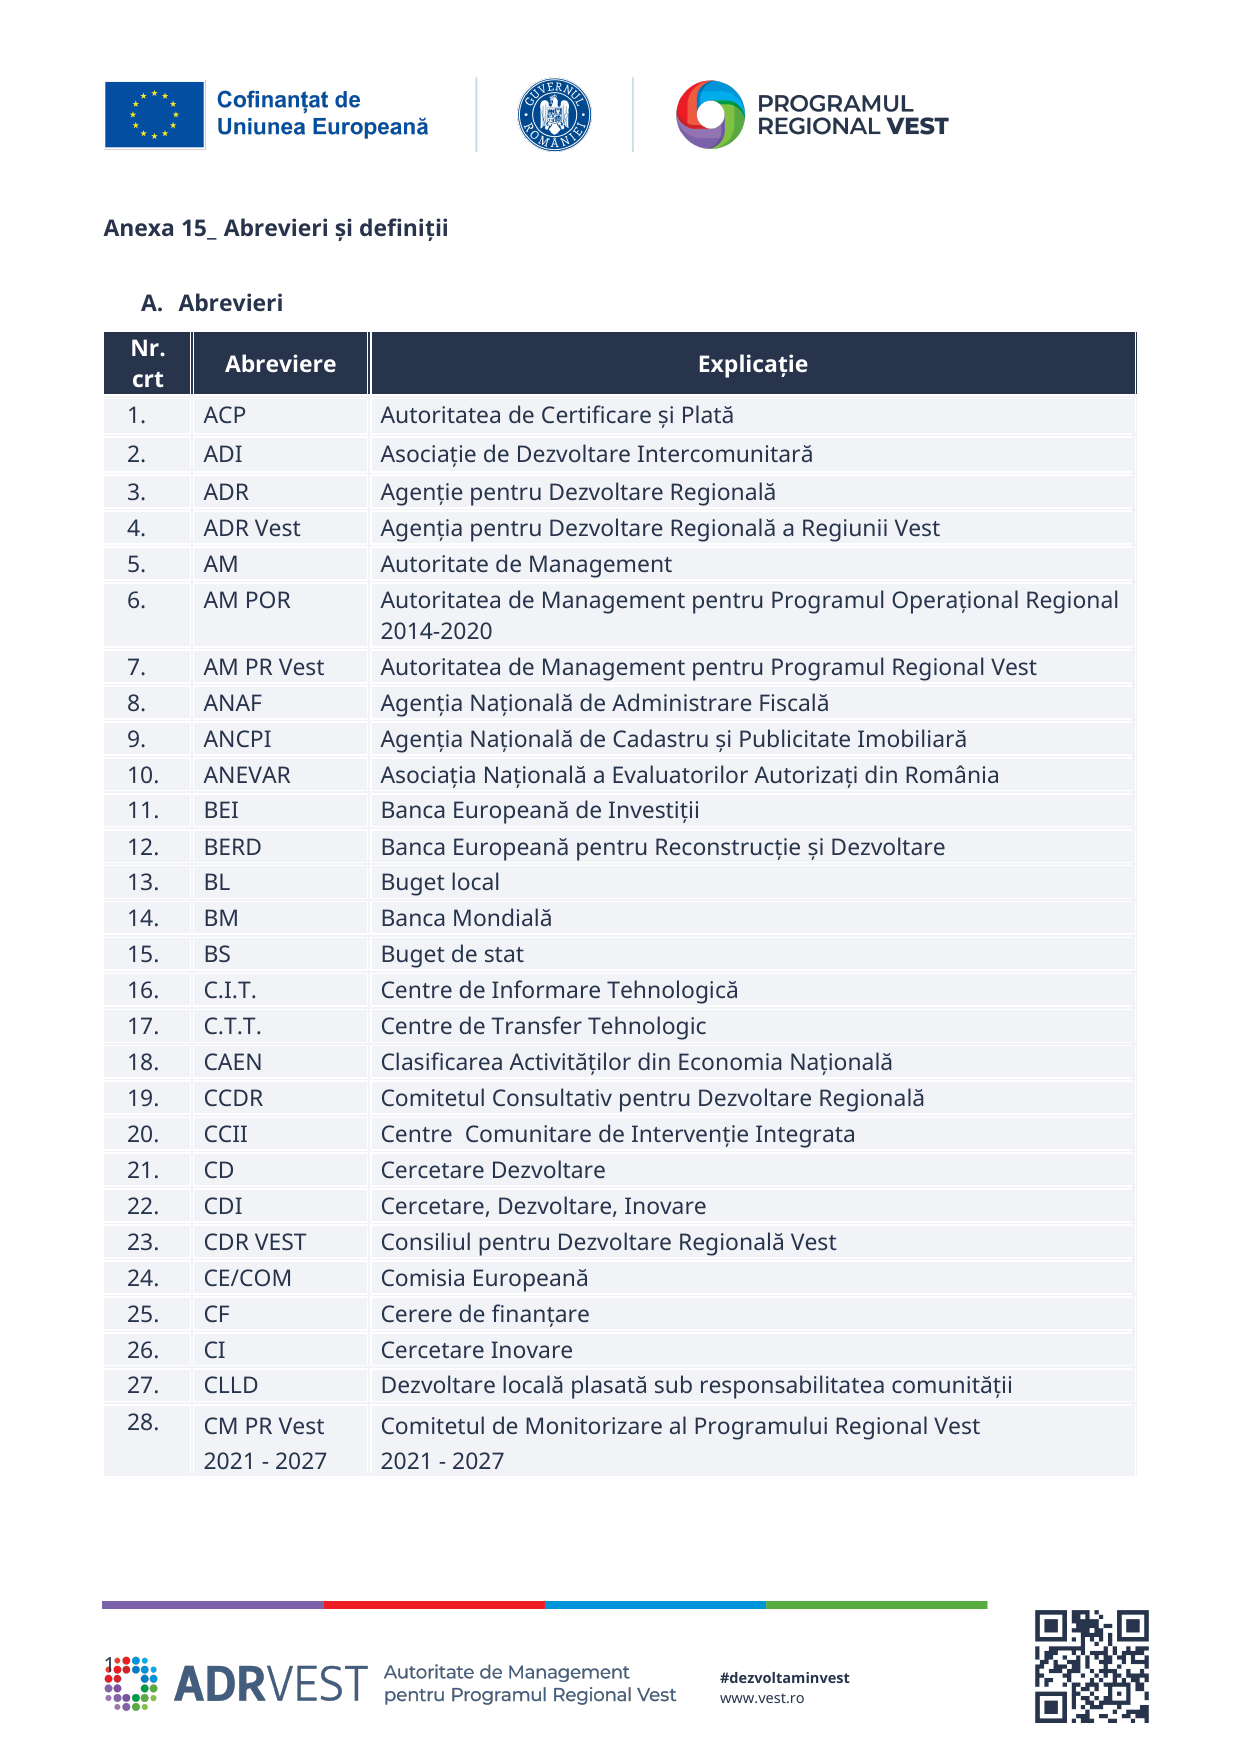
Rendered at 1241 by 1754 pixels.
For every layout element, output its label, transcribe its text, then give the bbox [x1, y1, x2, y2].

table_cell AM PR Vest [194, 651, 367, 682]
table_cell [104, 831, 190, 862]
table_cell [104, 1401, 192, 1476]
table_cell CF [194, 1298, 367, 1329]
table_cell [104, 866, 190, 898]
table_cell [104, 1154, 190, 1185]
table_cell [104, 1226, 190, 1257]
table_cell Centre Comunitare de Intervenție Integrata [369, 1113, 1137, 1149]
table_cell Autoritate de Management [369, 543, 1137, 579]
table_cell [104, 974, 190, 1005]
table_cell Cercetare Inovare [369, 1329, 1137, 1365]
table_cell [104, 548, 190, 579]
table_cell ACP [194, 399, 367, 433]
table_cell Consiliul pentru Dezvoltare Regională Vest [369, 1221, 1137, 1257]
table_cell [104, 687, 190, 718]
table_cell Agenția Națională de Administrare Fiscală [369, 682, 1137, 718]
table_cell [104, 476, 190, 507]
table_cell [104, 759, 190, 790]
table_cell [104, 584, 190, 646]
table_cell [104, 1370, 190, 1401]
table_cell ANAF [194, 687, 367, 718]
table_cell C.I.T. [194, 974, 367, 1005]
table_cell Asociație de Dezvoltare Intercomunitară [369, 433, 1137, 471]
table_cell [104, 1082, 190, 1113]
table_cell [104, 651, 190, 682]
table_cell Comitetul de Monitorizare al Programului Regional Vest 2021 - 2027 [369, 1401, 1137, 1476]
table_cell Cercetare Dezvoltare [369, 1149, 1137, 1185]
picture [767, 1601, 1158, 1732]
table_cell CM PR Vest 2021 - 2027 [192, 1401, 369, 1476]
table_cell [104, 512, 190, 543]
table_cell Buget local [369, 862, 1137, 898]
table_cell CD [194, 1154, 367, 1185]
table_cell [104, 1262, 190, 1293]
table_cell CE/COM [194, 1262, 367, 1293]
table_cell Autoritatea de Certificare și Plată [369, 395, 1137, 433]
table_cell [104, 1190, 190, 1221]
table_cell AM [194, 548, 367, 579]
table_cell Agenția Națională de Cadastru și Publicitate Imobiliară [369, 718, 1137, 754]
table_cell BL [194, 866, 367, 898]
table_cell Agenție pentru Dezvoltare Regională [369, 471, 1137, 507]
table_cell Cerere de finanțare [369, 1293, 1137, 1329]
table_cell BS [194, 938, 367, 969]
table_cell [104, 1010, 190, 1041]
table_header Explicație [372, 332, 1135, 394]
table_cell Autoritatea de Management pentru Programul Operațional Regional 2014-2020 [369, 579, 1137, 646]
table_cell ANEVAR [194, 759, 367, 790]
table_cell CDR VEST [194, 1226, 367, 1257]
text Anexa 15_ Abrevieri și definiții [103, 212, 1122, 243]
table_cell Comitetul Consultativ pentru Dezvoltare Regională [369, 1077, 1137, 1113]
table_cell [104, 795, 190, 826]
table_cell CDI [194, 1190, 367, 1221]
table_cell BERD [194, 831, 367, 862]
picture [42, 1601, 544, 1609]
table_cell AM POR [194, 584, 367, 646]
table_cell ANCPI [194, 723, 367, 754]
picture [93, 1653, 683, 1715]
table_cell [104, 1046, 190, 1077]
table_cell [104, 938, 190, 969]
table_cell BM [194, 902, 367, 933]
table_header Nr. crt [104, 332, 190, 394]
table_cell Cercetare, Dezvoltare, Inovare [369, 1185, 1137, 1221]
table_cell C.T.T. [194, 1010, 367, 1041]
table_cell [104, 1334, 190, 1365]
picture [103, 77, 949, 152]
table_cell Asociația Națională a Evaluatorilor Autorizați din România [369, 754, 1137, 790]
table_cell CCII [194, 1118, 367, 1149]
list Abrevieri [141, 287, 1122, 318]
table_cell ADR Vest [194, 512, 367, 543]
table_cell Autoritatea de Management pentru Programul Regional Vest [369, 646, 1137, 682]
table_header Abreviere [194, 332, 367, 394]
table_cell Buget de stat [369, 934, 1137, 969]
table_cell CLLD [194, 1370, 367, 1401]
table_cell ADR [194, 476, 367, 507]
table_cell ADI [194, 438, 367, 471]
table_cell CCDR [194, 1082, 367, 1113]
table_cell Agenția pentru Dezvoltare Regională a Regiunii Vest [369, 507, 1137, 543]
table_cell [104, 438, 190, 471]
table_cell CAEN [194, 1046, 367, 1077]
table_cell Banca Europeană de Investiții [369, 790, 1137, 826]
table_cell [104, 1298, 190, 1329]
table_cell Banca Mondială [369, 898, 1137, 933]
table_cell Dezvoltare locală plasată sub responsabilitatea comunității [369, 1365, 1137, 1401]
table_cell [104, 723, 190, 754]
table_cell Comisia Europeană [369, 1257, 1137, 1293]
table_cell [104, 902, 190, 933]
table_cell [104, 399, 190, 433]
table_cell BEI [194, 795, 367, 826]
table_cell Banca Europeană pentru Reconstrucție şi Dezvoltare [369, 826, 1137, 862]
table_cell Clasificarea Activităților din Economia Națională [369, 1041, 1137, 1077]
table_cell [104, 1118, 190, 1149]
table_cell Centre de Informare Tehnologică [369, 970, 1137, 1005]
table_cell CI [194, 1334, 367, 1365]
table_cell Centre de Transfer Tehnologic [369, 1005, 1137, 1041]
